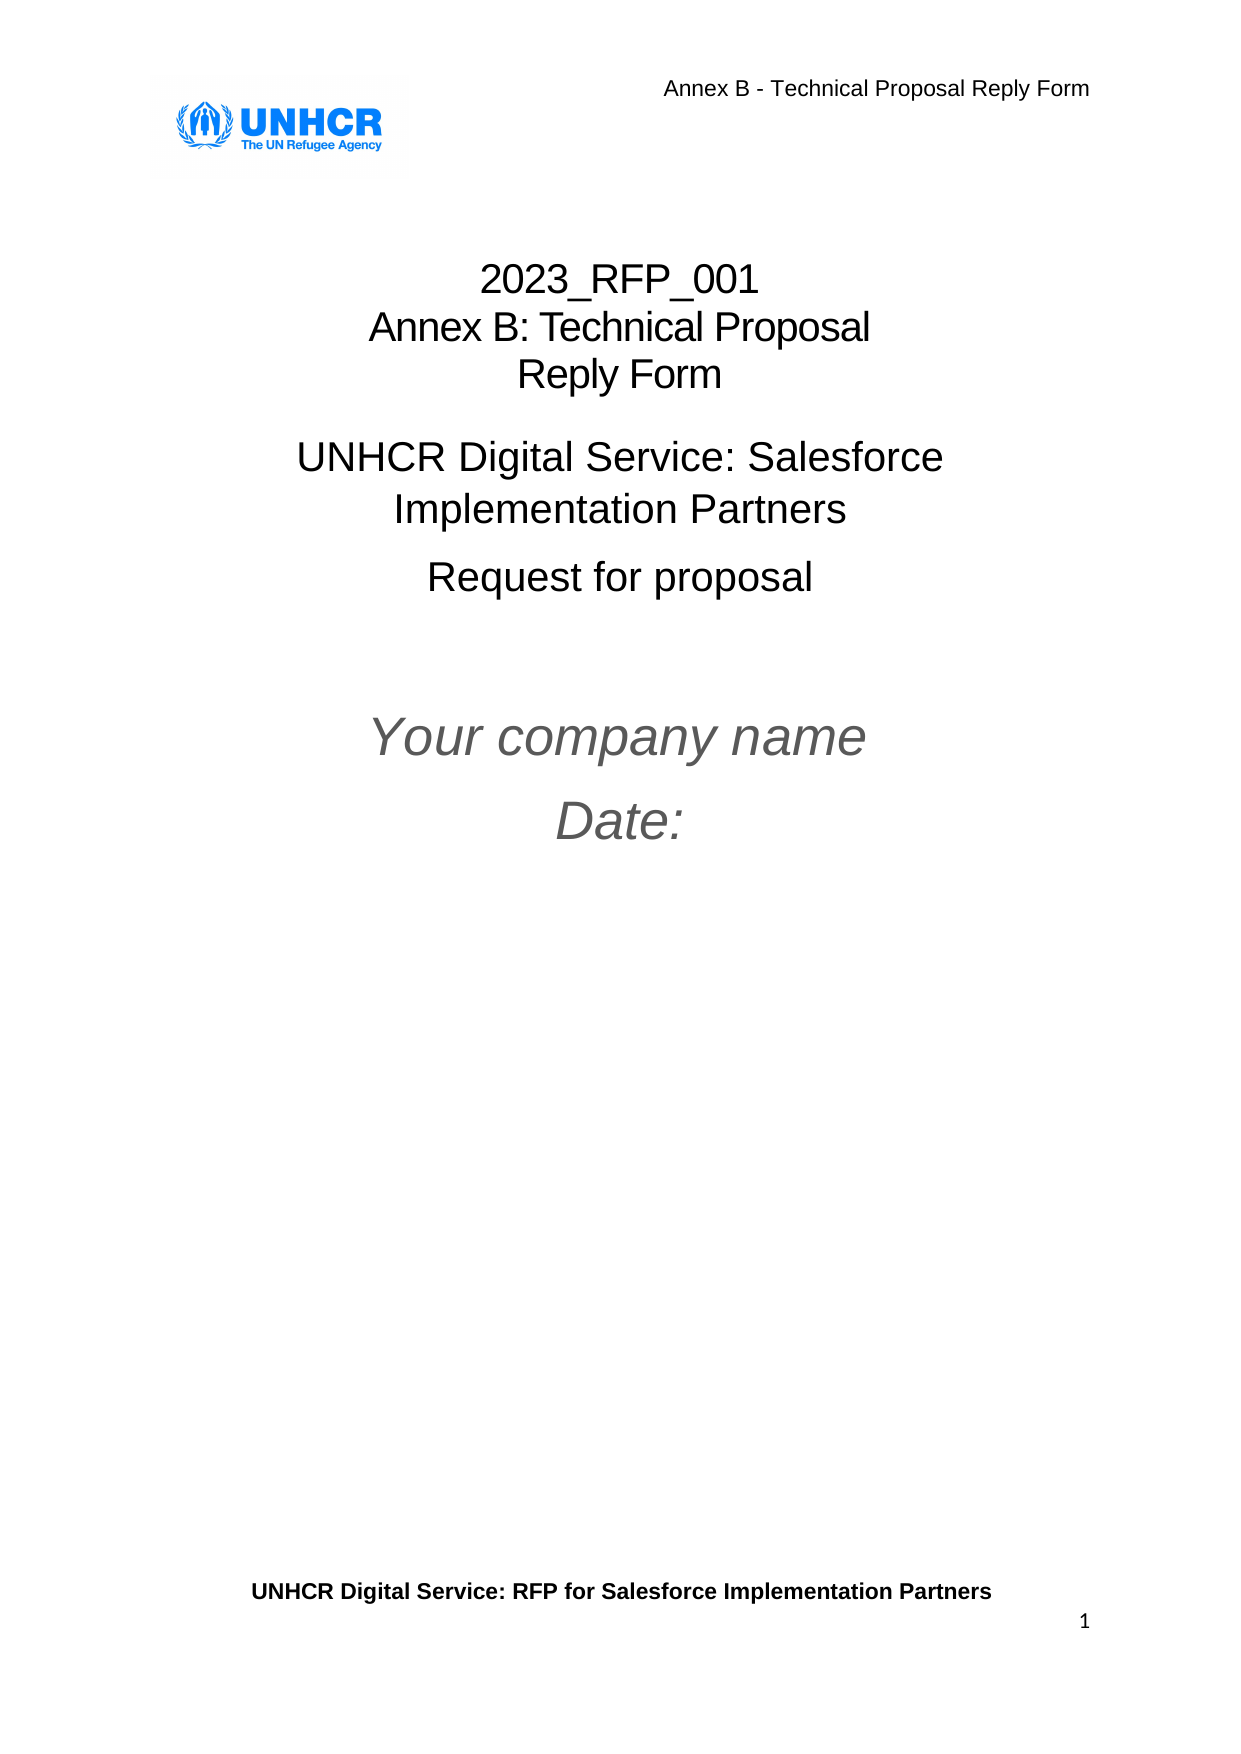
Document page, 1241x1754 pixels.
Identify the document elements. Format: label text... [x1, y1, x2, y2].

title 2023_RFP_001 [150, 254, 1090, 302]
title Reply Form [150, 350, 1090, 398]
text UNHCR Digital Service: Salesforce Implementation Partners [150, 432, 1090, 532]
text Date: [150, 788, 1090, 851]
title Annex B: Technical Proposal [150, 302, 1090, 350]
picture [150, 75, 409, 179]
text Your company name [150, 705, 1090, 767]
text Request for proposal [150, 552, 1090, 600]
